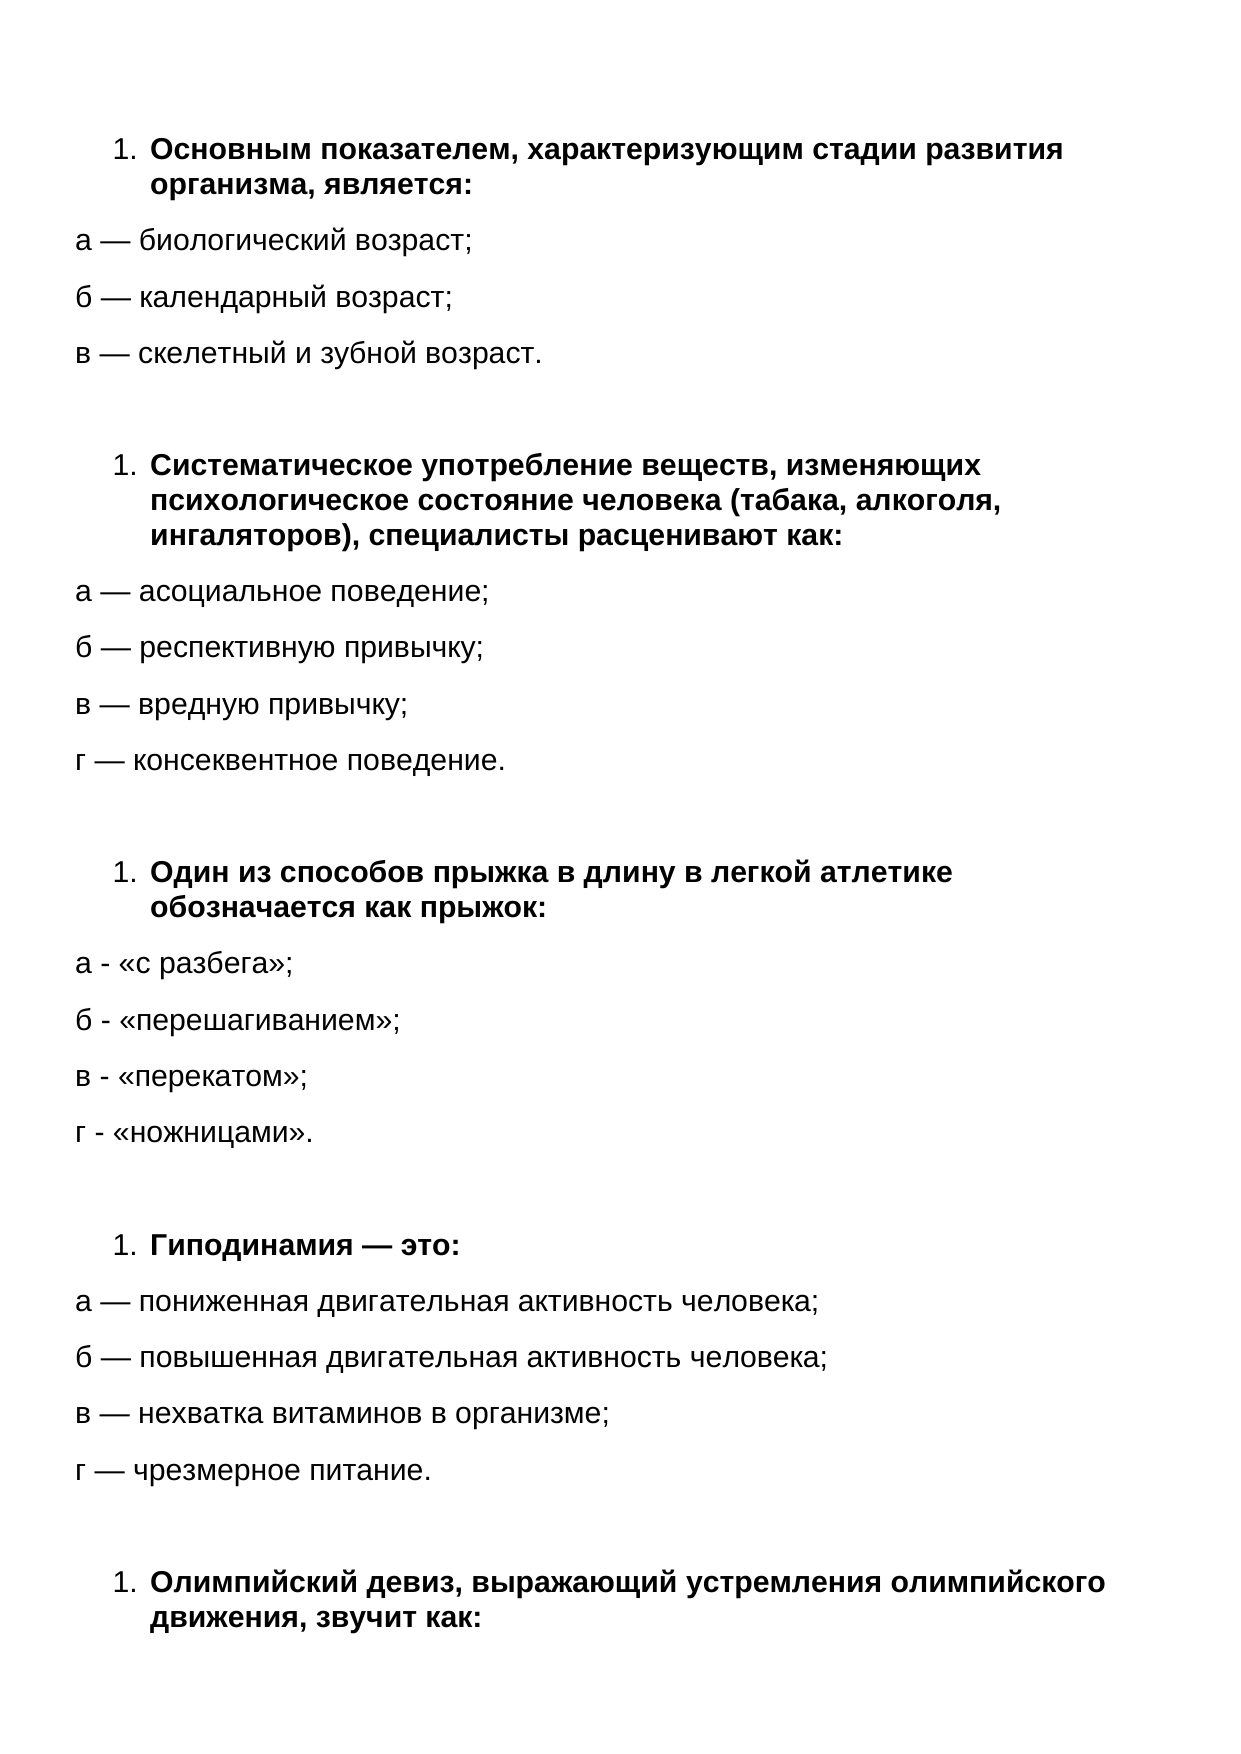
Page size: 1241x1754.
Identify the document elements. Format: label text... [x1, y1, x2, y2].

list Систематическое употребление веществ, изменяющих психологическое состояние человека (табака, алкоголя, ингаляторов), специалисты расценивают как: [112, 447, 1165, 552]
text в - «перекатом»; [75, 1058, 1165, 1093]
text г - «ножницами». [75, 1114, 1165, 1149]
text а - «с разбега»; [75, 945, 1165, 980]
text в — нехватка витаминов в организме; [75, 1395, 1165, 1430]
text б — повышенная двигательная активность человека; [75, 1339, 1165, 1374]
text б — респективную привычку; [75, 629, 1165, 664]
list Один из способов прыжка в длину в легкой атлетике обозначается как прыжок: [112, 854, 1165, 924]
text г — чрезмерное питание. [75, 1452, 1165, 1486]
text г — консеквентное поведение. [75, 742, 1165, 777]
list Основным показателем, характеризующим стадии развития организма, является: [112, 131, 1165, 201]
text а — биологический возраст; [75, 222, 1165, 257]
text б - «перешагиванием»; [75, 1002, 1165, 1036]
list Олимпийский девиз, выражающий устремления олимпийского движения, звучит как: [112, 1564, 1165, 1634]
list Гиподинамия — это: [112, 1227, 1165, 1261]
text а — асоциальное поведение; [75, 573, 1165, 608]
text б — календарный возраст; [75, 278, 1165, 313]
text а — пониженная двигательная активность человека; [75, 1283, 1165, 1318]
text в — скелетный и зубной возраст. [75, 335, 1165, 369]
text в — вредную привычку; [75, 686, 1165, 720]
